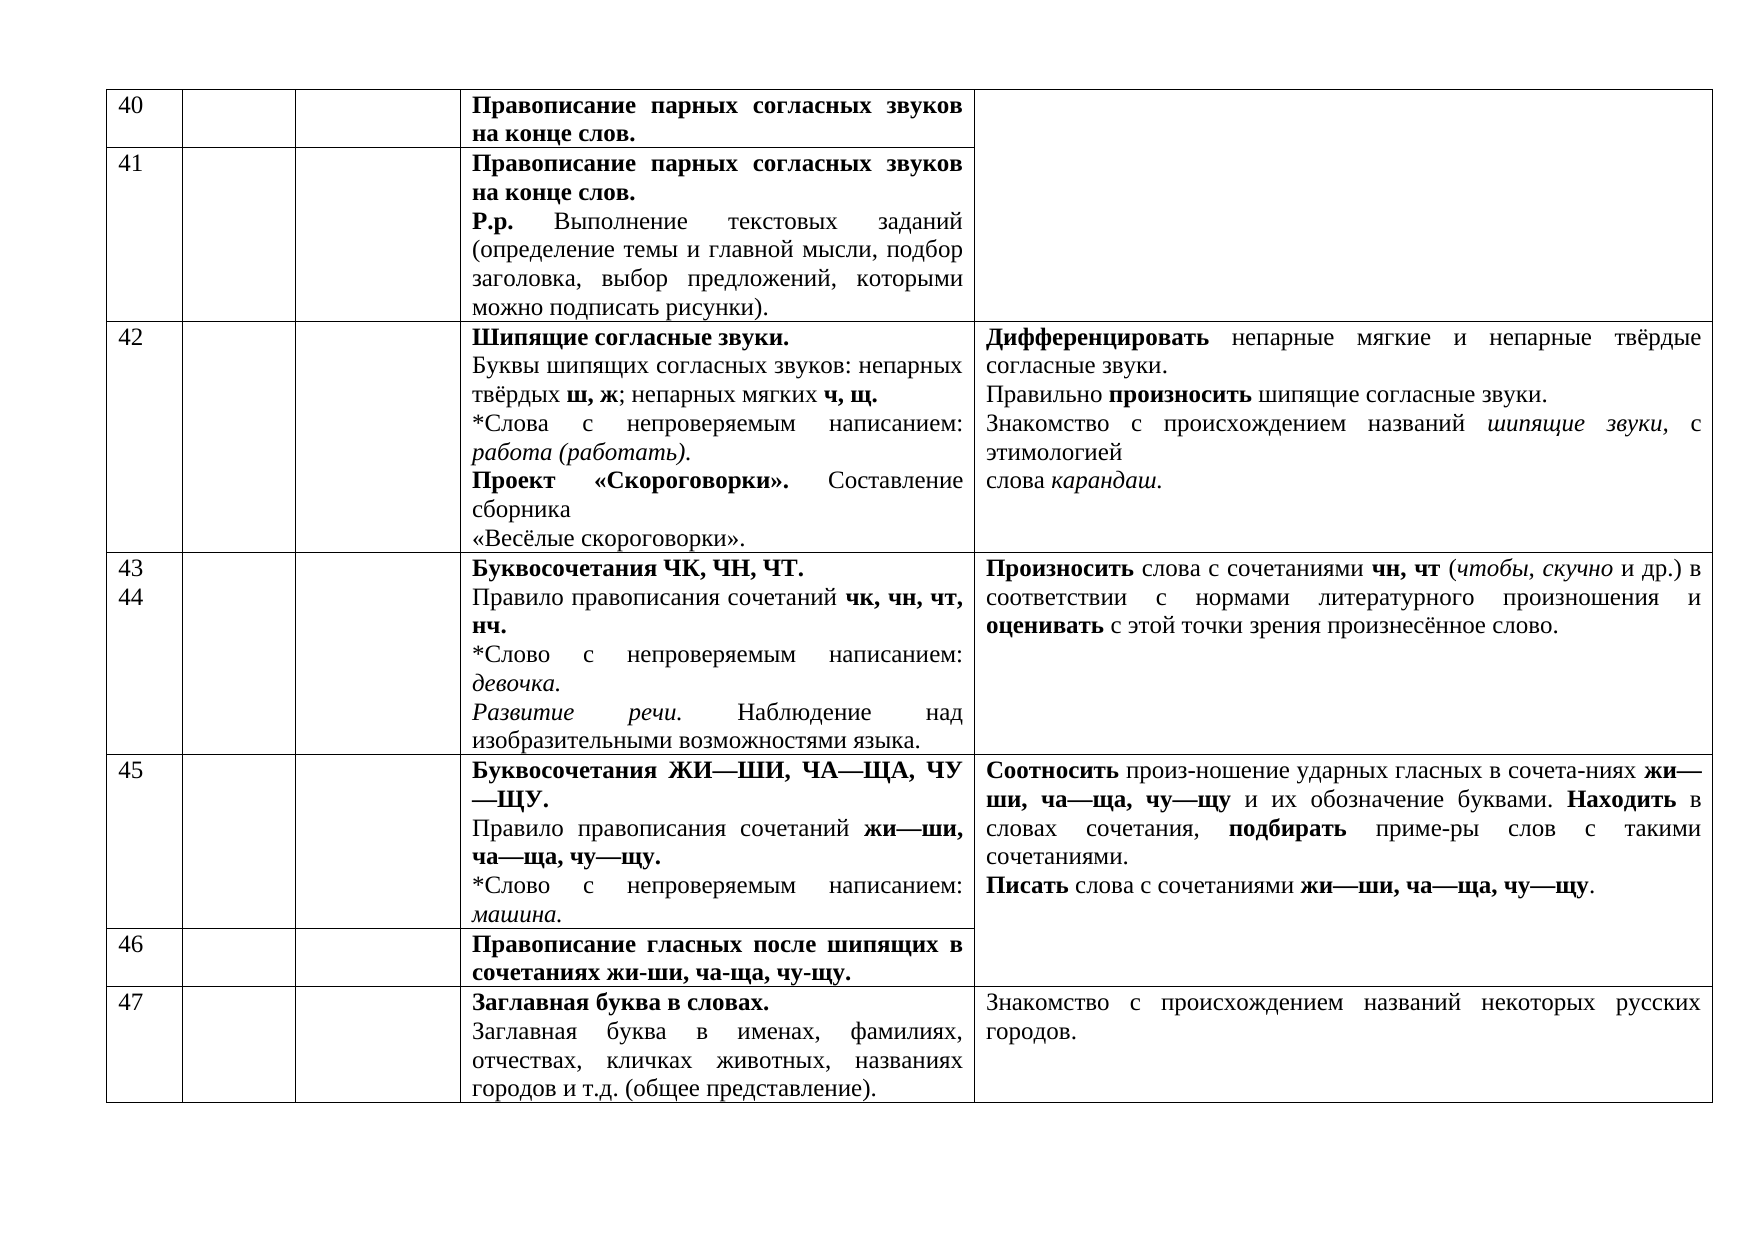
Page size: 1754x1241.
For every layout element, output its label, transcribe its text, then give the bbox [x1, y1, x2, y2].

table_cell 47 [107, 987, 182, 1102]
table_cell 41 [107, 148, 182, 321]
table_cell Произносить слова с сочетаниями чн, чт (чтобы, скучно и др.) в соответствии с нормами литературного произношения и оценивать с этой точки зрения произнесённое слово. [975, 553, 1712, 754]
table_cell [183, 148, 295, 321]
table_cell [296, 755, 460, 928]
table_cell 46 [107, 929, 182, 986]
table_cell [183, 553, 295, 754]
table_cell Шипящие согласные звуки. Буквы шипящих согласных звуков: непарных твёрдых ш, ж; непарных мягких ч, щ. *Слова с непроверяемым написанием: работа (работать). Проект «Скороговорки». Составление сборника «Весёлые скороговорки». [461, 322, 974, 552]
table_cell [183, 90, 295, 147]
table_cell [296, 90, 460, 147]
table_cell [296, 987, 460, 1102]
table_cell [296, 553, 460, 754]
table_cell [183, 755, 295, 928]
table_cell Дифференцировать непарные мягкие и непарные твёрдые согласные звуки. Правильно произносить шипящие согласные звуки. Знакомство с происхождением названий шипящие звуки, с этимологией слова карандаш. [975, 322, 1712, 552]
table_cell Правописание парных согласных звуков на конце слов. [461, 90, 974, 147]
table_cell Правописание гласных после шипящих в сочетаниях жи-ши, ча-ща, чу-щу. [461, 929, 974, 986]
table_cell Правописание парных согласных звуков на конце слов. Р.р. Выполнение текстовых заданий (определение темы и главной мысли, подбор заголовка, выбор предложений, которыми можно подписать рисунки). [461, 148, 974, 321]
table_cell Заглавная буква в словах. Заглавная буква в именах, фамилиях, отчествах, кличках животных, названиях городов и т.д. (общее представление). [461, 987, 974, 1102]
table_cell 45 [107, 755, 182, 928]
table_cell [183, 987, 295, 1102]
table_cell Знакомство с происхождением названий некоторых русских городов. [975, 987, 1712, 1102]
table_cell [296, 322, 460, 552]
table_cell [296, 148, 460, 321]
table_cell Соотносить произ-ношение ударных гласных в сочета-ниях жи—ши, ча—ща, чу—щу и их обозначение буквами. Находить в словах сочетания, подбирать приме-ры слов с такими сочетаниями. Писать слова с сочетаниями жи—ши, ча—ща, чу—щу. [975, 755, 1712, 986]
table_cell 40 [107, 90, 182, 147]
table_cell 42 [107, 322, 182, 552]
table_cell [183, 322, 295, 552]
table_cell [296, 929, 460, 986]
table_cell [183, 929, 295, 986]
table_cell Буквосочетания ЧК, ЧН, ЧТ. Правило правописания сочетаний чк, чн, чт, нч. *Слово с непроверяемым написанием: девочка. Развитие речи. Наблюдение над изобразительными возможностями языка. [461, 553, 974, 754]
table_cell 43 44 [107, 553, 182, 754]
table_cell Буквосочетания ЖИ—ШИ, ЧА—ЩА, ЧУ—ЩУ. Правило правописания сочетаний жи—ши, ча—ща, чу—щу. *Слово с непроверяемым написанием: машина. [461, 755, 974, 928]
